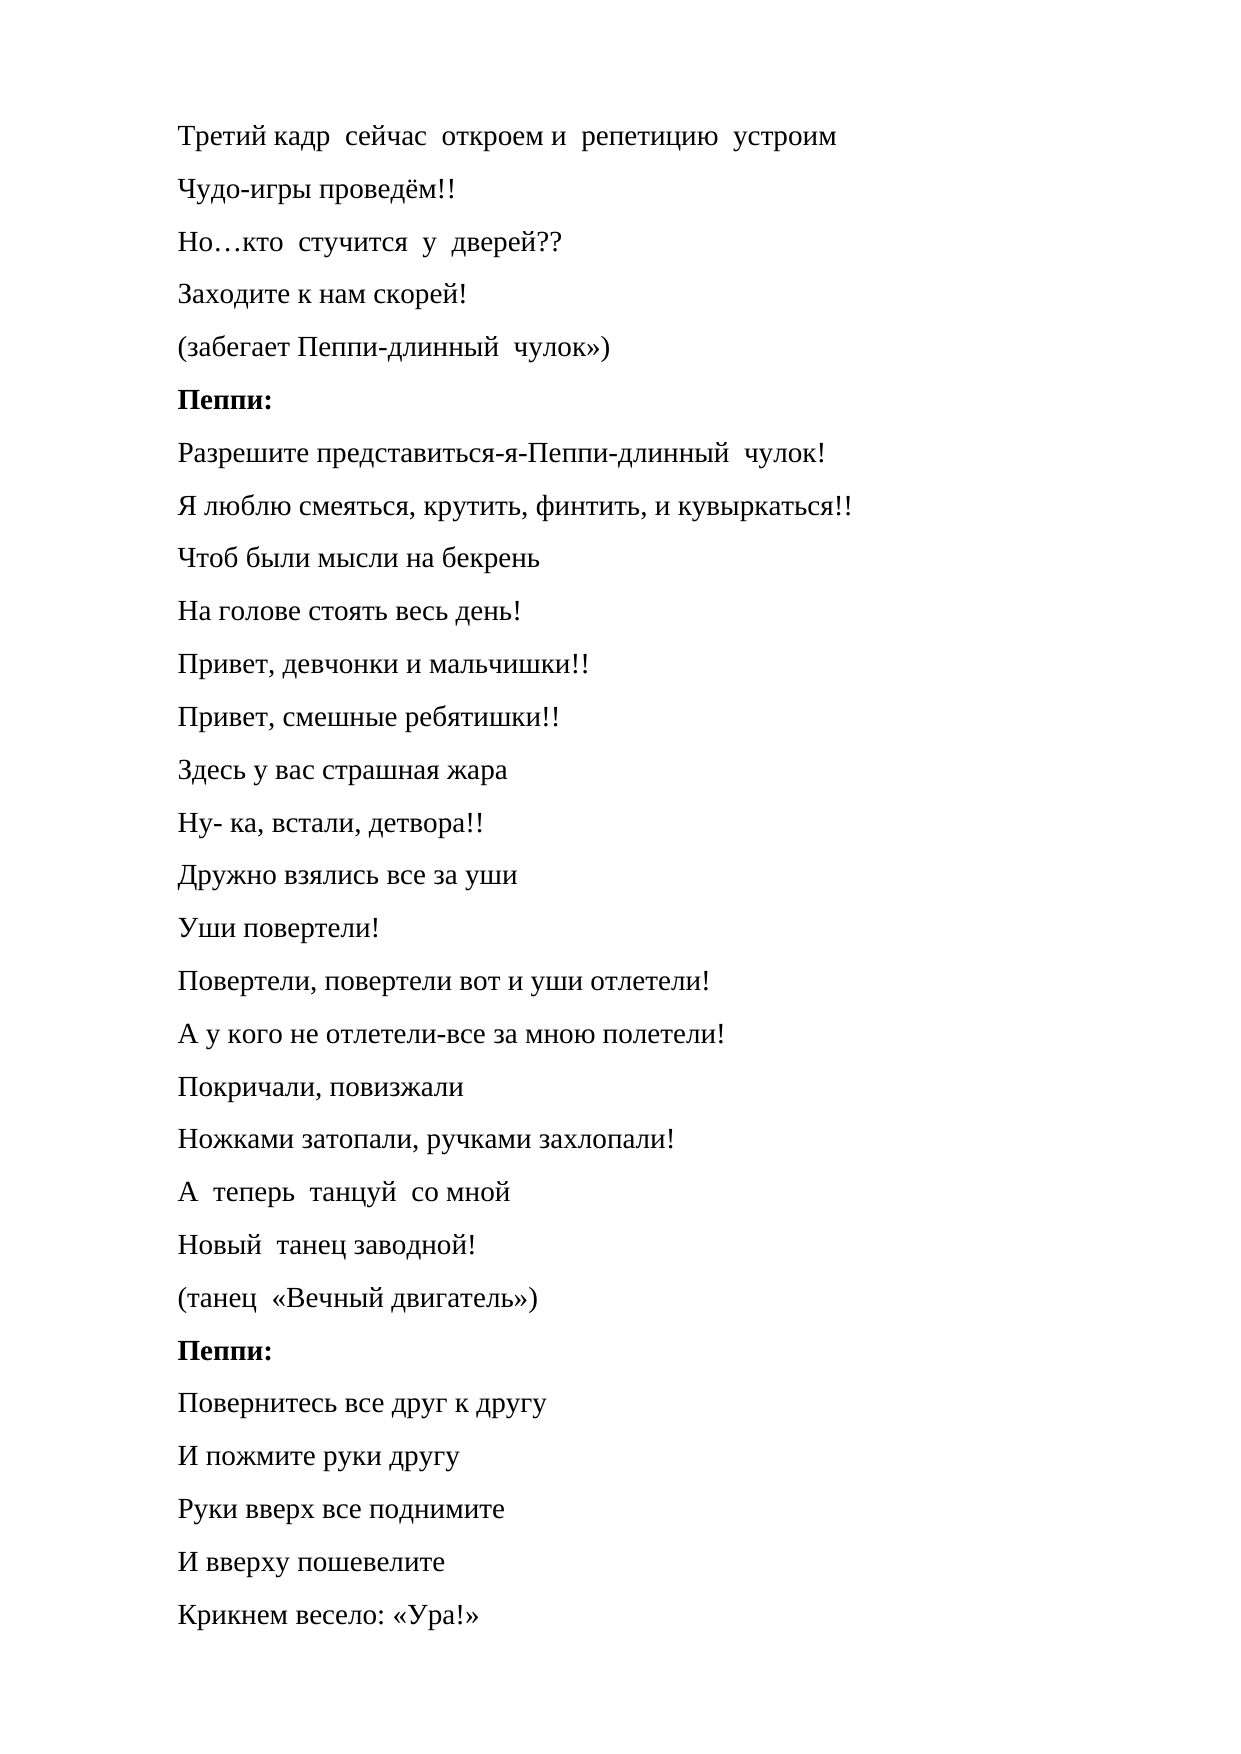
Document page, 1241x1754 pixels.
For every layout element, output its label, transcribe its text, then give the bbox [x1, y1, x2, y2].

text (танец «Вечный двигатель») [177, 1280, 1152, 1313]
text Третий кадр сейчас откроем и репетицию устроим [177, 118, 1152, 152]
text Привет, смешные ребятишки!! [177, 699, 1152, 733]
text А теперь танцуй со мной [177, 1174, 1152, 1208]
text Привет, девчонки и мальчишки!! [177, 646, 1152, 680]
text И вверху пошевелите [177, 1544, 1152, 1578]
text Пеппи: [177, 1333, 1152, 1366]
text Покричали, повизжали [177, 1069, 1152, 1102]
text А у кого не отлетели-все за мною полетели! [177, 1016, 1152, 1049]
text (забегает Пеппи-длинный чулок») [177, 329, 1152, 363]
text Руки вверх все поднимите [177, 1491, 1152, 1525]
text Но…кто стучится у дверей?? [177, 224, 1152, 257]
text Заходите к нам скорей! [177, 277, 1152, 310]
text Дружно взялись все за уши [177, 857, 1152, 891]
text Повернитесь все друг к другу [177, 1386, 1152, 1419]
text Я люблю смеяться, крутить, финтить, и кувыркаться!! [177, 488, 1152, 521]
text Здесь у вас страшная жара [177, 752, 1152, 785]
text Уши повертели! [177, 910, 1152, 944]
text Чудо-игры проведём!! [177, 171, 1152, 204]
text Новый танец заводной! [177, 1227, 1152, 1261]
text Ножками затопали, ручками захлопали! [177, 1122, 1152, 1155]
text Крикнем весело: «Ура!» [177, 1597, 1152, 1630]
text И пожмите руки другу [177, 1438, 1152, 1472]
text На голове стоять весь день! [177, 593, 1152, 627]
text Чтоб были мысли на бекрень [177, 541, 1152, 574]
text Повертели, повертели вот и уши отлетели! [177, 963, 1152, 997]
text Пеппи: [177, 382, 1152, 416]
text Ну- ка, встали, детвора!! [177, 805, 1152, 838]
text Разрешите представиться-я-Пеппи-длинный чулок! [177, 435, 1152, 468]
